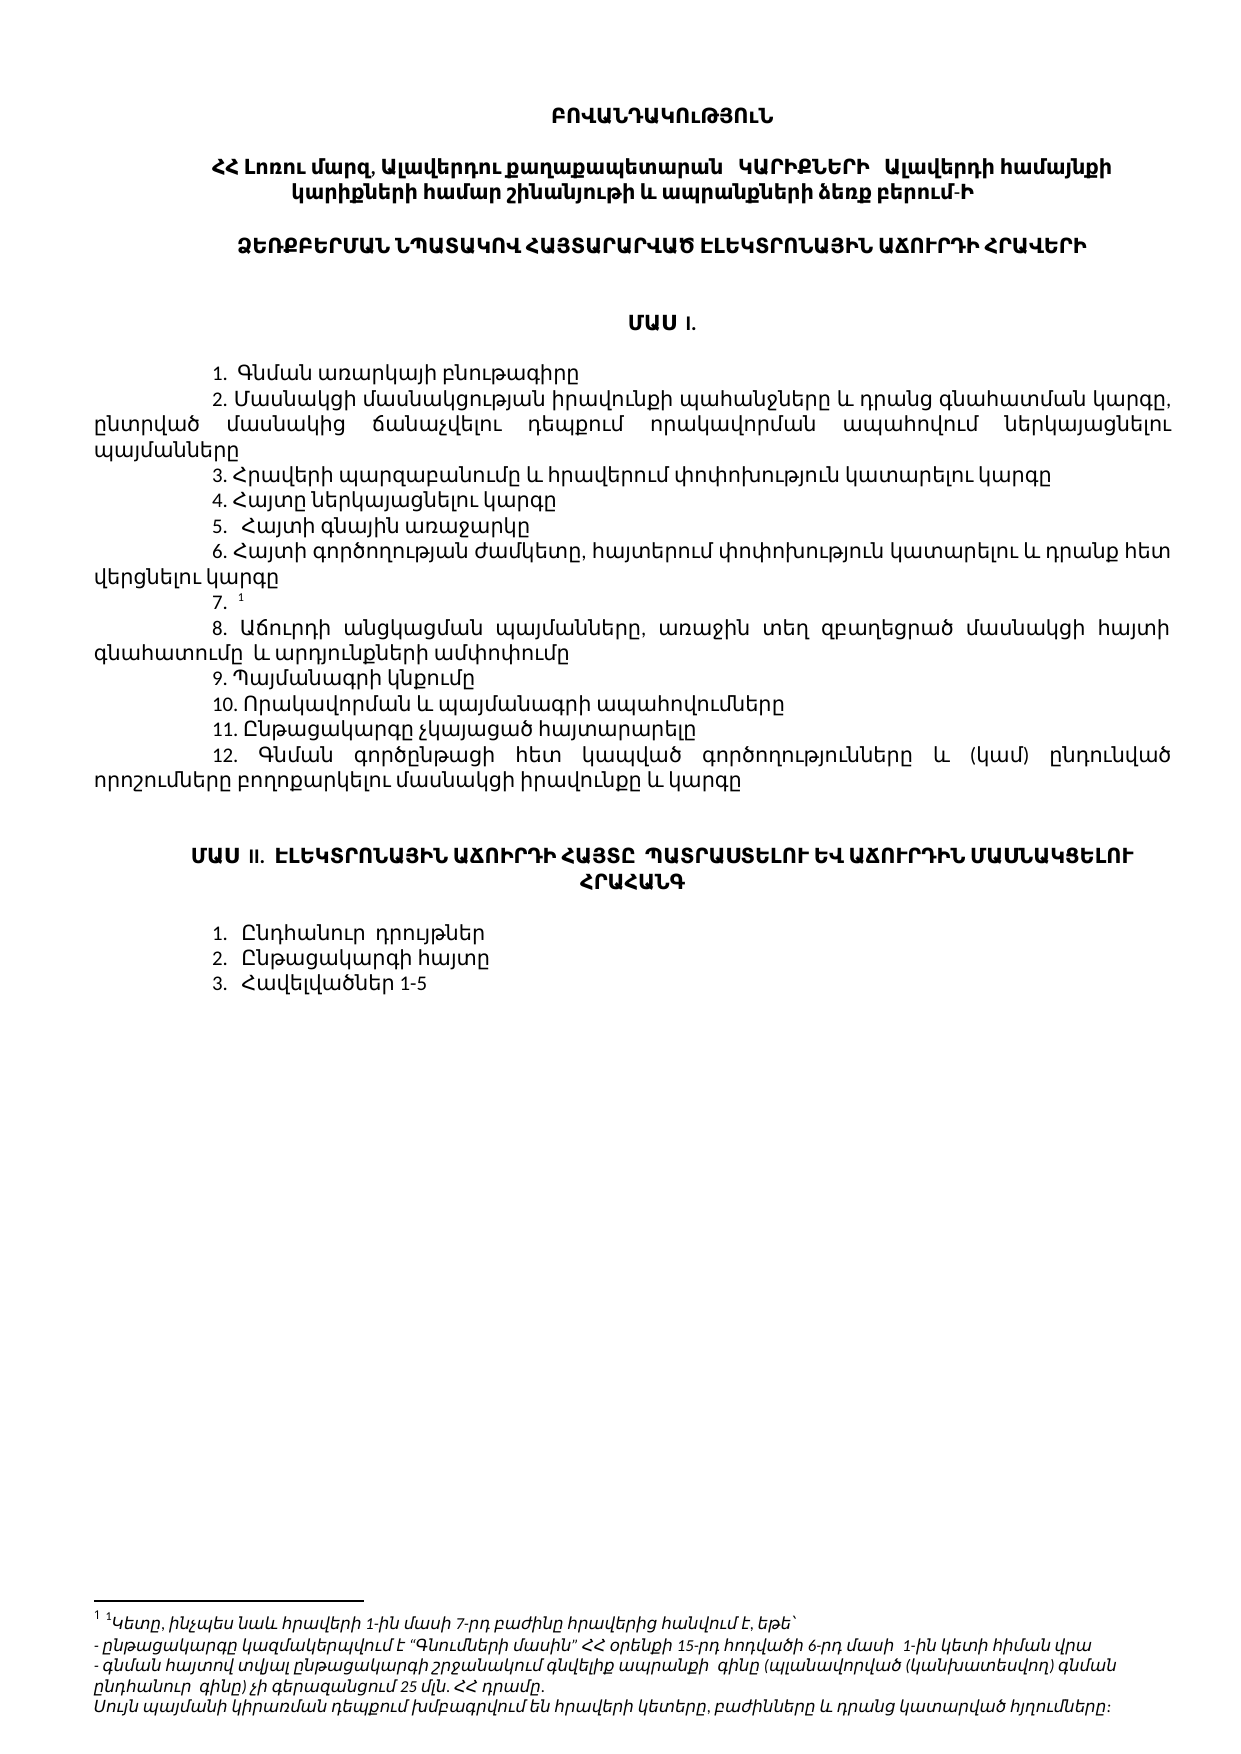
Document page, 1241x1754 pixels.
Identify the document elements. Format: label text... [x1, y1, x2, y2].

text 1. Գնման առարկայի բնութագիրը [94, 361, 1171, 386]
text 7. 1 [94, 589, 1171, 615]
text 1. Ընդհանուր դրույթներ [94, 920, 1171, 945]
text 2. Ընթացակարգի հայտը [94, 945, 1171, 971]
text ՄԱՍ II. ԷԼԵԿՏՐՈՆԱՅԻՆ ԱՃՈԻՐԴԻ ՀԱՅՏԸ ՊԱՏՐԱՍՏԵԼՈՒ ԵՎ ԱՃՈՒՐԴԻՆ ՄԱՍՆԱԿՑԵԼՈՒ ՀՐԱՀԱՆԳ [94, 843, 1171, 894]
text 5. Հայտի գնային առաջարկը [94, 513, 1171, 538]
text 12. Գնման գործընթացի հետ կապված գործողությունները և (կամ) ընդունված որոշումները բողոքարկելու մասնակցի իրավունքը և կարգը [94, 742, 1171, 793]
text ՁԵՌՔԲԵՐՄԱՆ ՆՊԱՏԱԿՈՎ ՀԱՅՏԱՐԱՐՎԱԾ ԷԼԵԿՏՐՈՆԱՅԻՆ ԱՃՈՒՐԴԻ ՀՐԱՎԵՐԻ [94, 233, 1171, 259]
text ՄԱՍ I. [94, 310, 1171, 335]
text 3. Հրավերի պարզաբանումը և հրավերում փոփոխություն կատարելու կարգը [94, 462, 1171, 488]
text ԲՈՎԱՆԴԱԿՈւԹՅՈւՆ [94, 103, 1171, 128]
text 8. Աճուրդի անցկացման պայմանները, առաջին տեղ զբաղեցրած մասնակցի հայտի գնահատումը և արդյունքների ամփոփումը [94, 615, 1171, 666]
text 10. Որակավորման և պայմանագրի ապահովումները [94, 691, 1171, 716]
text ՀՀ Լոռու մարզ, Ալավերդու քաղաքապետարան ԿԱՐԻՔՆԵՐԻ Ալավերդի համայնքի կարիքների համար շինանյութի և ապրանքների ձեռք բերում-Ի [94, 154, 1171, 205]
text 3. Հավելվածներ 1-5 [94, 971, 1171, 996]
text 6. Հայտի գործողության ժամկետը, հայտերում փոփոխություն կատարելու և դրանք հետ վերցնելու կարգը [94, 538, 1171, 589]
text 2. Մասնակցի մասնակցության իրավունքի պահանջները և դրանց գնահատման կարգը, ընտրված մասնակից ճանաչվելու դեպքում որակավորման ապահովում ներկայացնելու պայմանները [94, 386, 1171, 462]
text 9. Պայմանագրի կնքումը [94, 666, 1171, 691]
text 4. Հայտը ներկայացնելու կարգը [94, 488, 1171, 513]
text 11. Ընթացակարգը չկայացած հայտարարելը [94, 716, 1171, 742]
